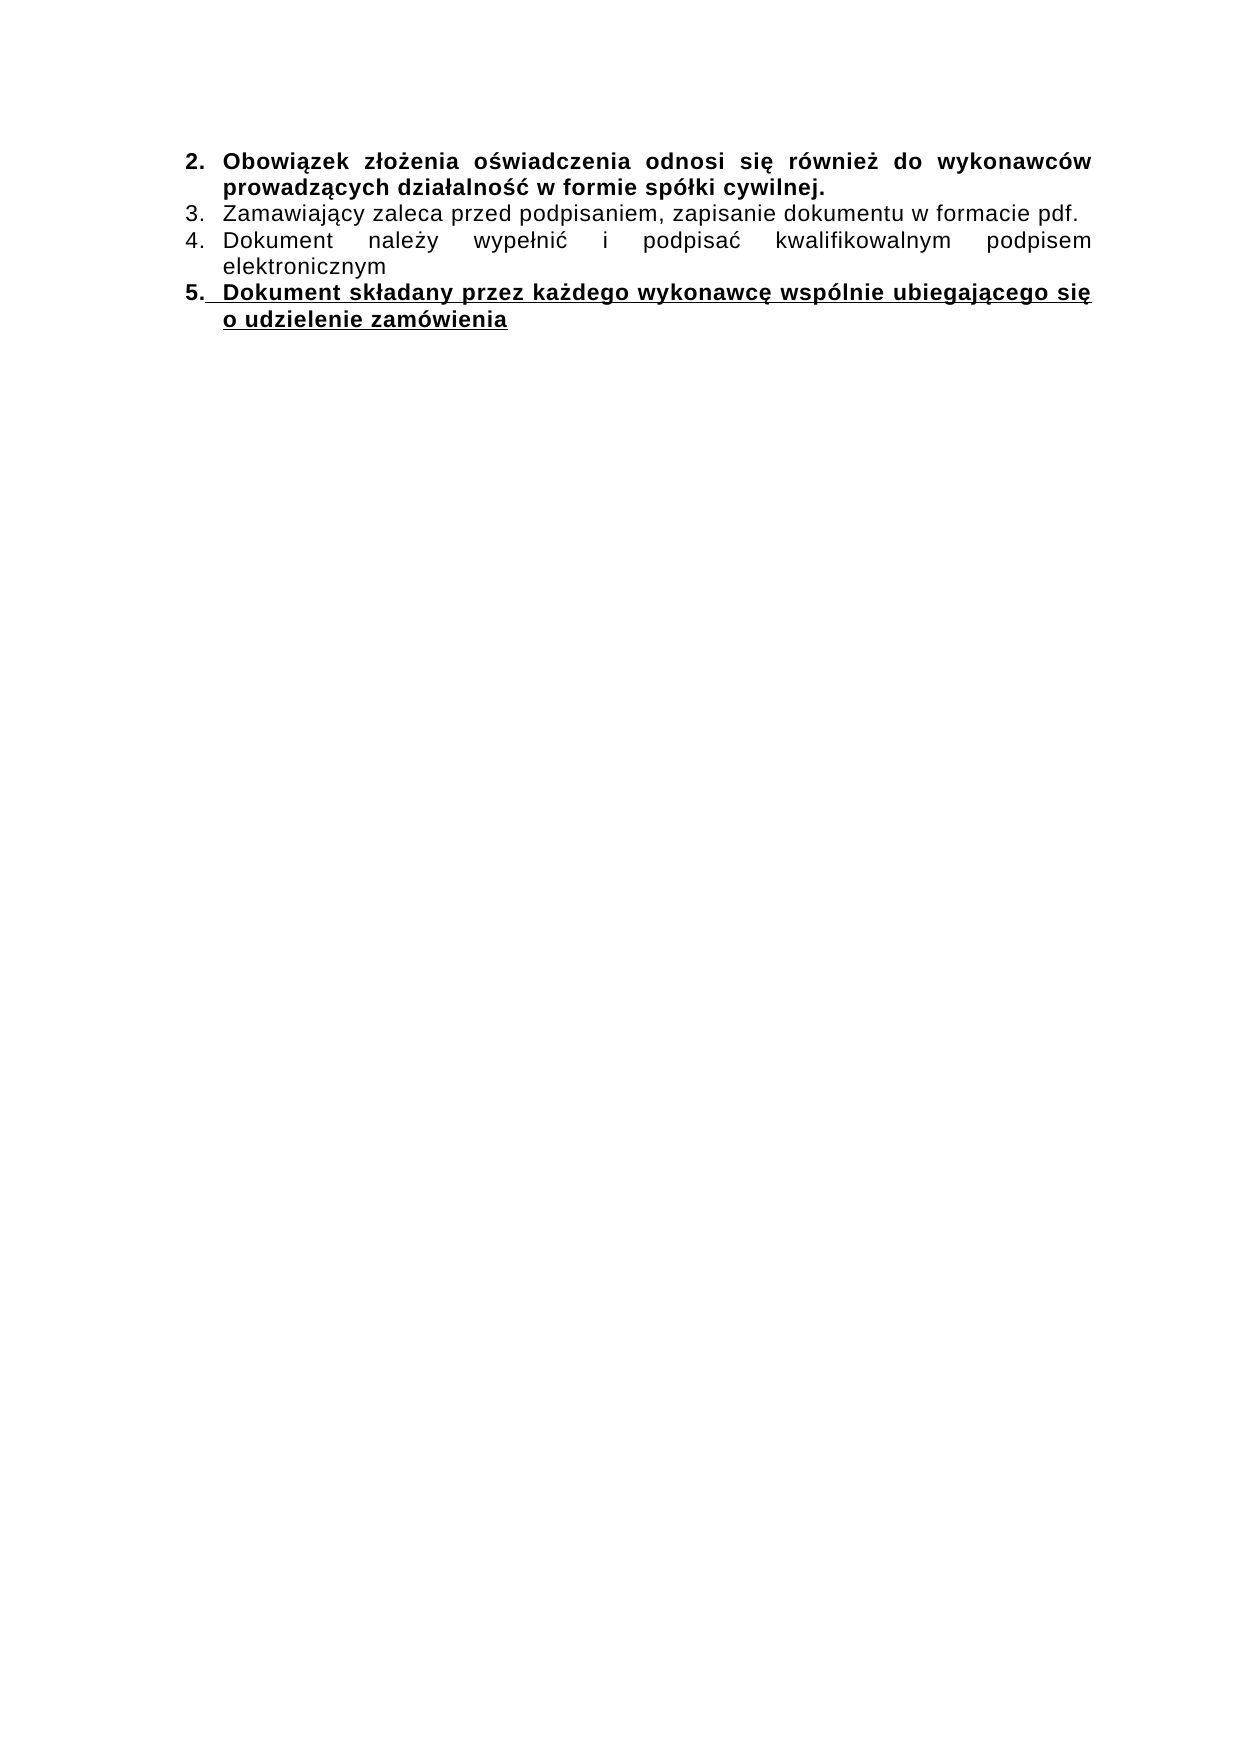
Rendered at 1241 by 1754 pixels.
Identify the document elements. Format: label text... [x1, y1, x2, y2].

list Obowiązek złożenia oświadczenia odnosi się również do wykonawców prowadzących działalność w formie spółki cywilnej. [185, 148, 1093, 200]
list Dokument składany przez każdego wykonawcę wspólnie ubiegającego się o udzielenie zamówienia [185, 279, 1093, 332]
list Dokument należy wypełnić i podpisać kwalifikowalnym podpisem elektronicznym [185, 227, 1093, 279]
list Zamawiający zaleca przed podpisaniem, zapisanie dokumentu w formacie pdf. [185, 200, 1093, 227]
